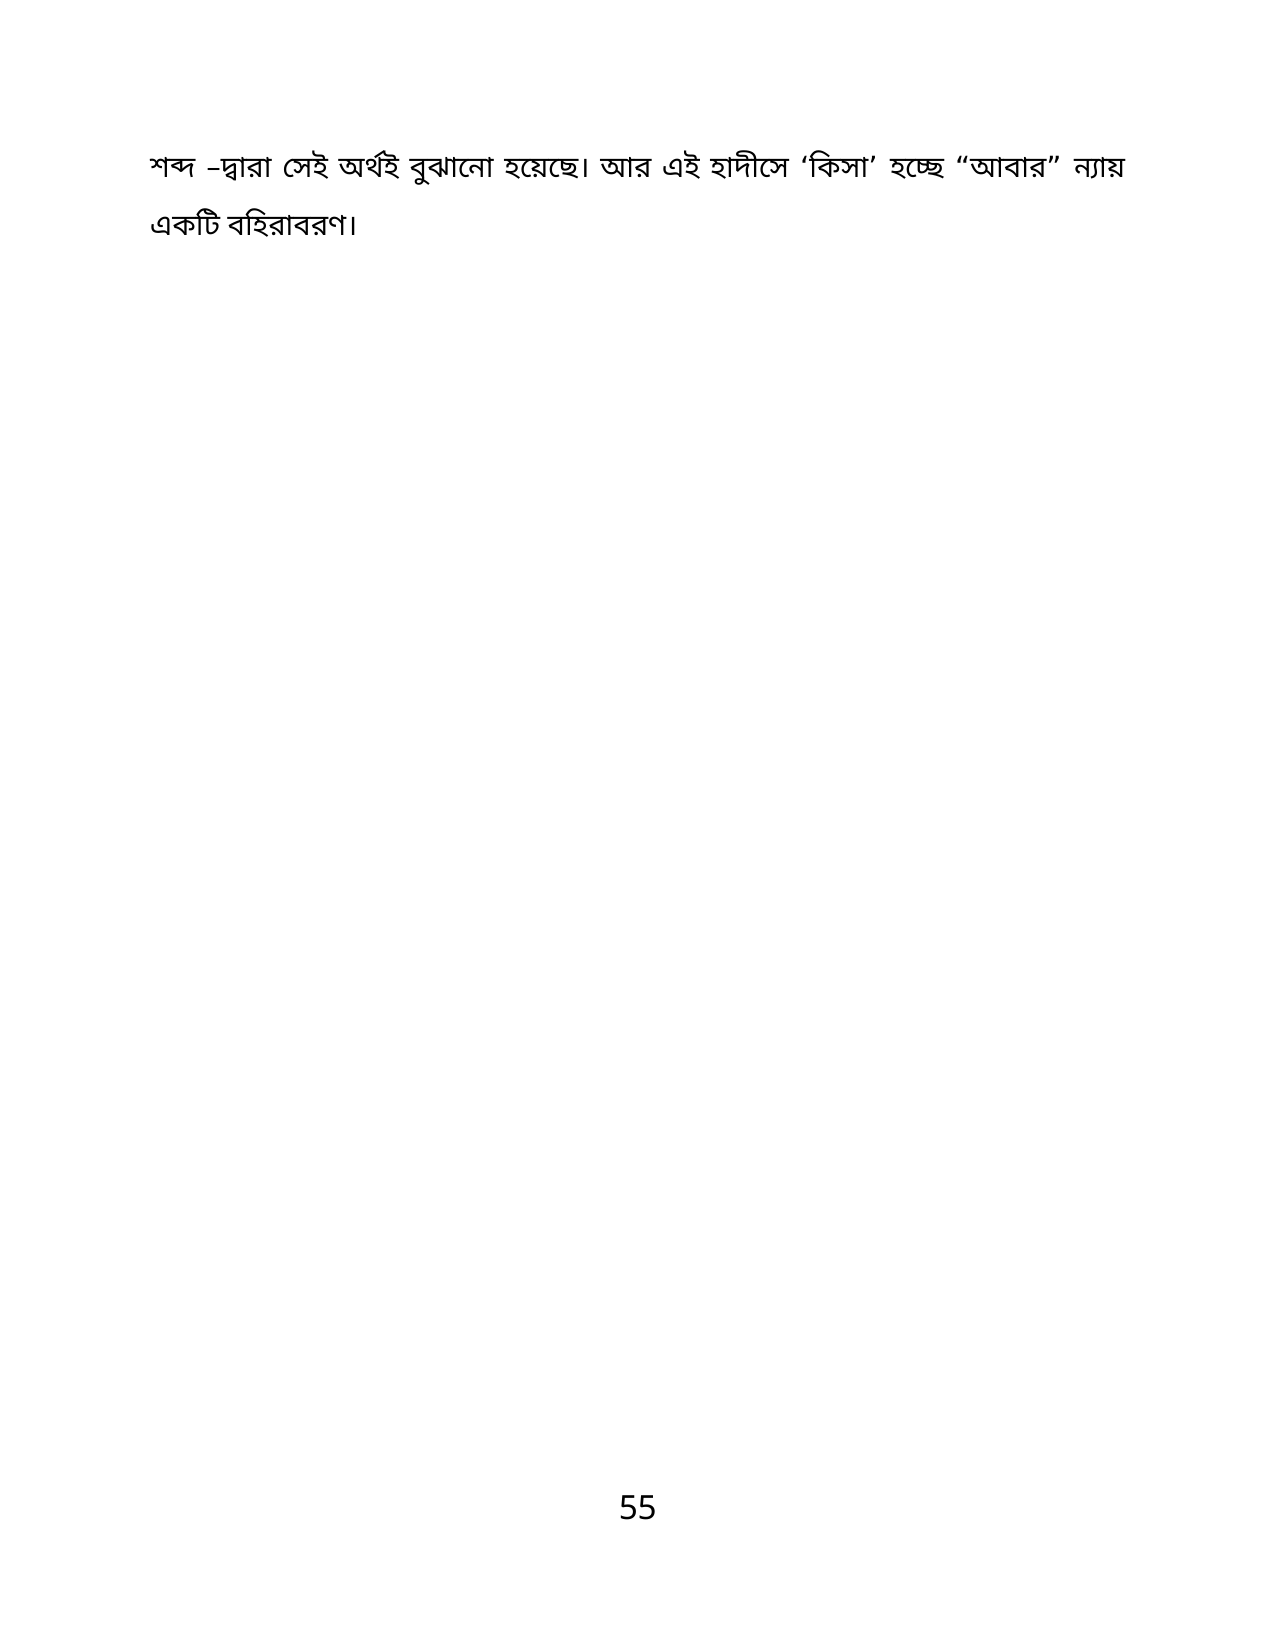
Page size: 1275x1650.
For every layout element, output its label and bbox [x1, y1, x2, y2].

text [150, 150, 1125, 247]
